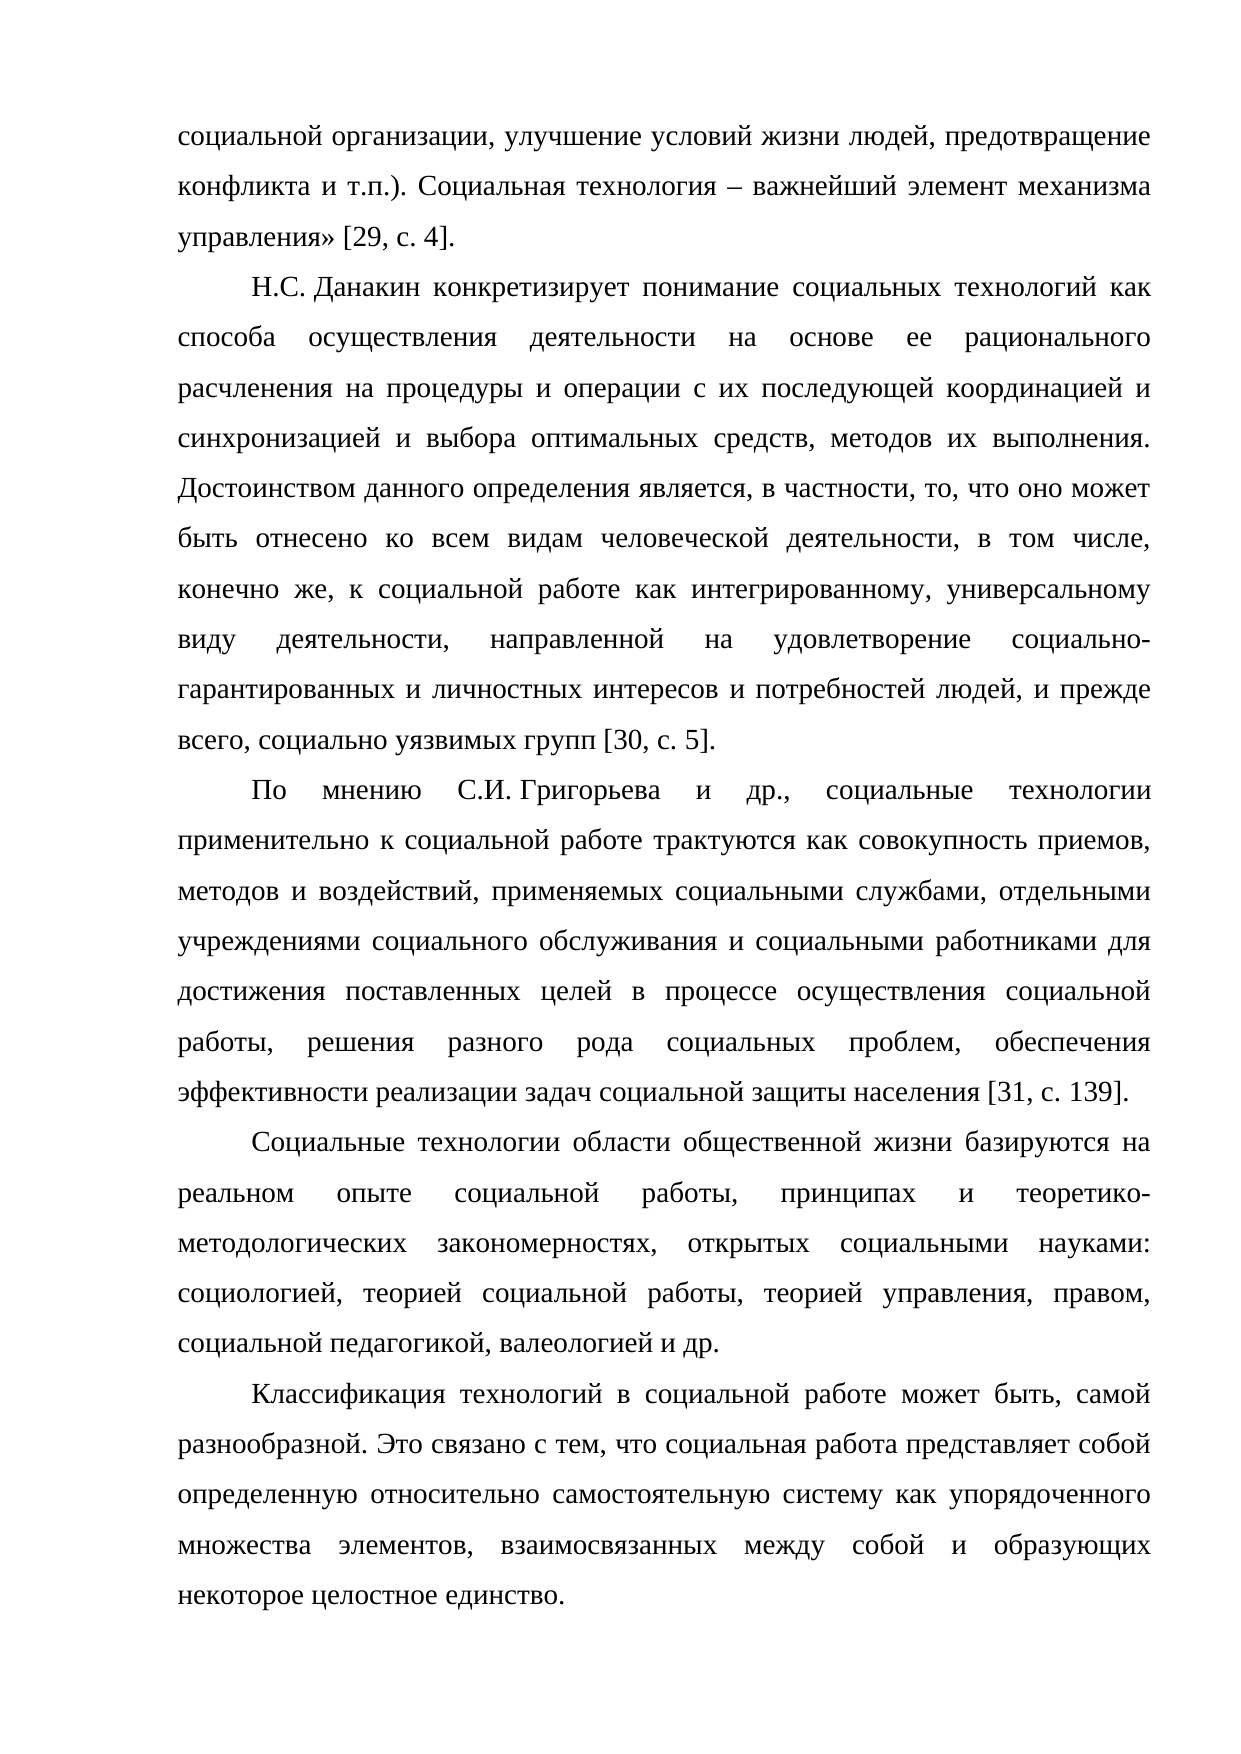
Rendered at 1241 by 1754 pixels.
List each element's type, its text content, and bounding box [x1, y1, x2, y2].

text По мнению С.И. Григорьева и др., социальные технологии применительно к социальной работе трактуются как совокупность приемов, методов и воздействий, применяемых социальными службами, отдельными учреждениями социального обслуживания и социальными работниками для достижения поставленных целей в процессе осуществления социальной работы, решения разного рода социальных проблем, обеспечения эффективности реализации задач социальной защиты населения [31, с. 139]. [177, 772, 1152, 1108]
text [177, 118, 1152, 252]
text Классификация технологий в социальной работе может быть, самой разнообразной. Это связано с тем, что социальная работа представляет собой определенную относительно самостоятельную систему как упорядоченного множества элементов, взаимосвязанных между собой и образующих некоторое целостное единство. [177, 1376, 1152, 1611]
text Социальные технологии области общественной жизни базируются на реальном опыте социальной работы, принципах и теоретико-методологических закономерностях, открытых социальными науками: социологией, теорией социальной работы, теорией управления, правом, социальной педагогикой, валеологией и др. [177, 1124, 1152, 1359]
text Н.С. Данакин конкретизирует понимание социальных технологий как способа осуществления деятельности на основе ее рационального расчленения на процедуры и операции с их последующей координацией и синхронизацией и выбора оптимальных средств, методов их выполнения. Достоинством данного определения является, в частности, то, что оно может быть отнесено ко всем видам человеческой деятельности, в том числе, конечно же, к социальной работе как интегрированному, универсальному виду деятельности, направленной на удовлетворение социально-гарантированных и личностных интересов и потребностей людей, и прежде всего, социально уязвимых групп [30, с. 5]. [177, 269, 1152, 755]
